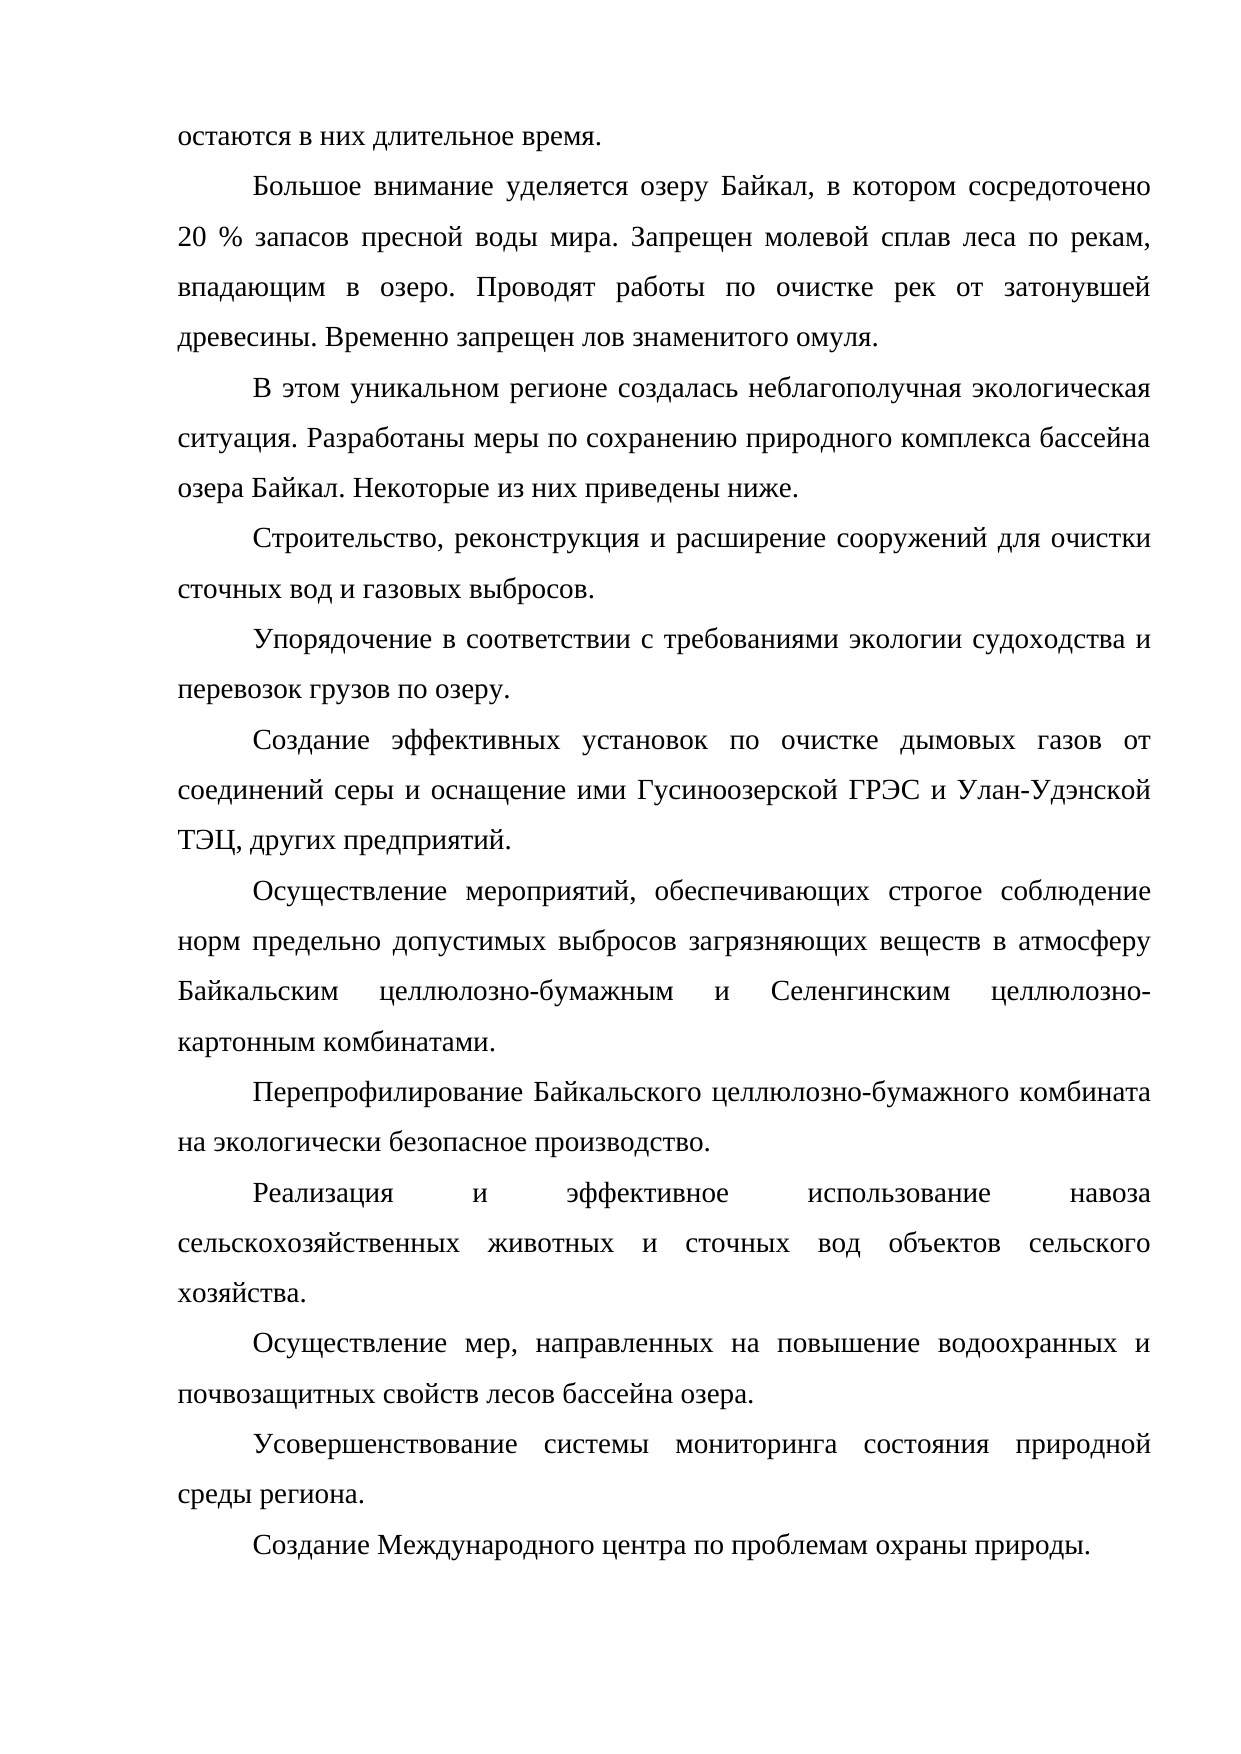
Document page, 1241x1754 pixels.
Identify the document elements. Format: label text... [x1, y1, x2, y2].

text Перепрофилирование Байкальского целлюлозно-бумажного комбината на экологически безопасное производство. [177, 1074, 1152, 1158]
text В этом уникальном регионе создалась неблагополучная экологическая ситуация. Разработаны меры по сохранению природного комплекса бассейна озера Байкал. Некоторые из них приведены ниже. [177, 370, 1152, 504]
text Усовершенствование системы мониторинга состояния природной среды региона. [177, 1426, 1152, 1510]
text Создание эффективных установок по очистке дымовых газов от соединений серы и оснащение ими Гусиноозерской ГРЭС и Улан-Удэнской ТЭЦ, других предприятий. [177, 722, 1152, 856]
text Упорядочение в соответствии с требованиями экологии судоходства и перевозок грузов по озеру. [177, 621, 1152, 705]
text Создание Международного центра по проблемам охраны природы. [177, 1527, 1152, 1560]
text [177, 118, 1152, 152]
text Осуществление мероприятий, обеспечивающих строгое соблюдение норм предельно допустимых выбросов загрязняющих веществ в атмосферу Байкальским целлюлозно-бумажным и Селенгинским целлюлозно-картонным комбинатами. [177, 873, 1152, 1057]
text Реализация и эффективное использование навоза сельскохозяйственных животных и сточных вод объектов сельского хозяйства. [177, 1175, 1152, 1309]
text Осуществление мер, направленных на повышение водоохранных и почвозащитных свойств лесов бассейна озера. [177, 1326, 1152, 1409]
text Строительство, реконструкция и расширение сооружений для очистки сточных вод и газовых выбросов. [177, 521, 1152, 604]
text Большое внимание уделяется озеру Байкал, в котором сосредоточено 20 % запасов пресной воды мира. Запрещен молевой сплав леса по рекам, впадающим в озеро. Проводят работы по очистке рек от затонувшей древесины. Временно запрещен лов знаменитого омуля. [177, 168, 1152, 353]
